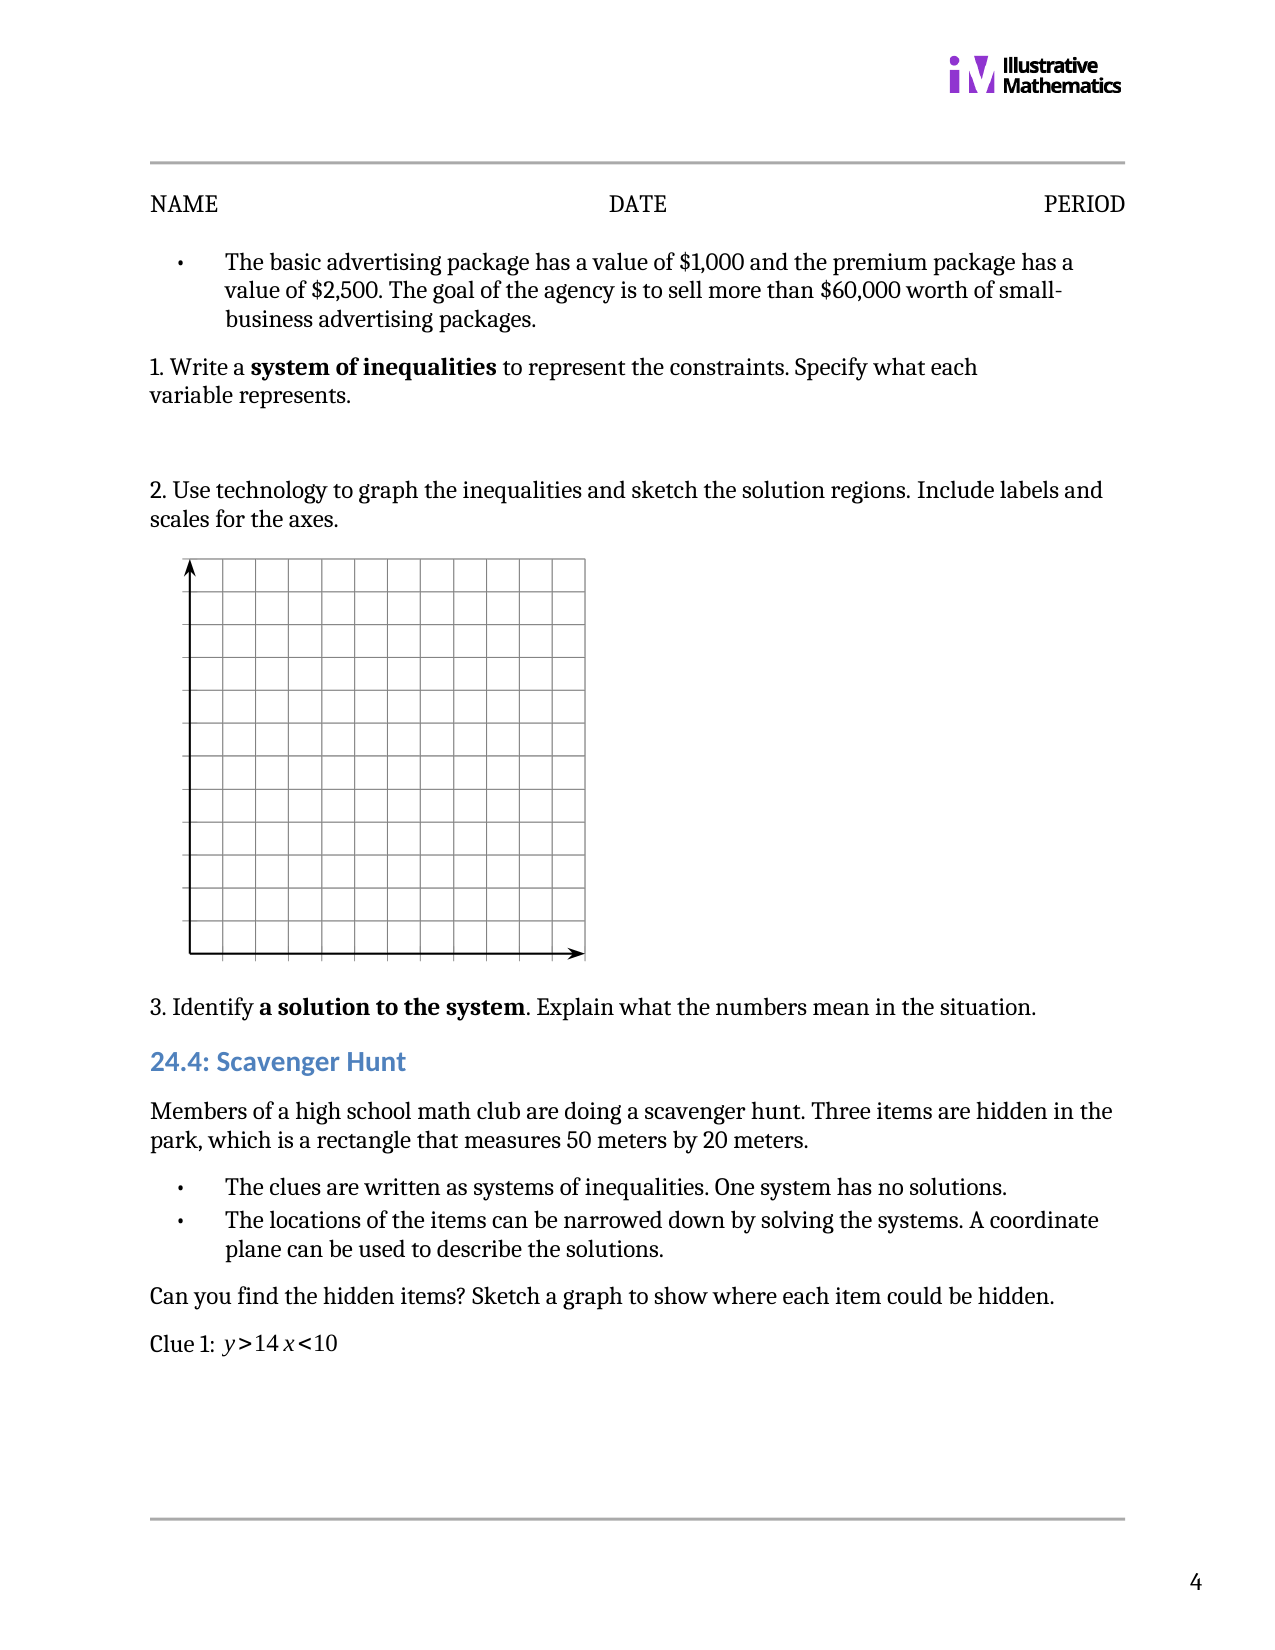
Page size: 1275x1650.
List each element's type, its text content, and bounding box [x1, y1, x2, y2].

text Can you find the hidden items? Sketch a graph to show where each item could be hidden. [150, 1282, 1125, 1311]
subtitle 24.4: Scavenger Hunt [150, 1043, 1125, 1078]
text Members of a high school math club are doing a scavenger hunt. Three items are hidden in the park, which is a rectangle that measures 50 meters by 20 meters. [150, 1097, 1125, 1154]
text 2. Use technology to graph the inequalities and sketch the solution regions. Include labels and scales for the axes. [150, 476, 1125, 534]
text 3. Identify a solution to the system. Explain what the numbers mean in the situation. [150, 993, 1125, 1022]
list The clues are written as systems of inequalities. One system has no solutions. [175, 1173, 1125, 1202]
text Clue 1: [150, 1329, 1125, 1358]
list The locations of the items can be narrowed down by solving the systems. A coordinate plane can be used to describe the solutions. [175, 1206, 1125, 1263]
text 1. Write a system of inequalities to represent the constraints. Specify what each variable represents. [150, 352, 1125, 410]
picture [949, 55, 1121, 93]
list The basic advertising package has a value of $1,000 and the premium package has a value of $2,500. The goal of the agency is to sell more than $60,000 worth of small-business advertising packages. [175, 247, 1125, 334]
picture [168, 552, 593, 975]
